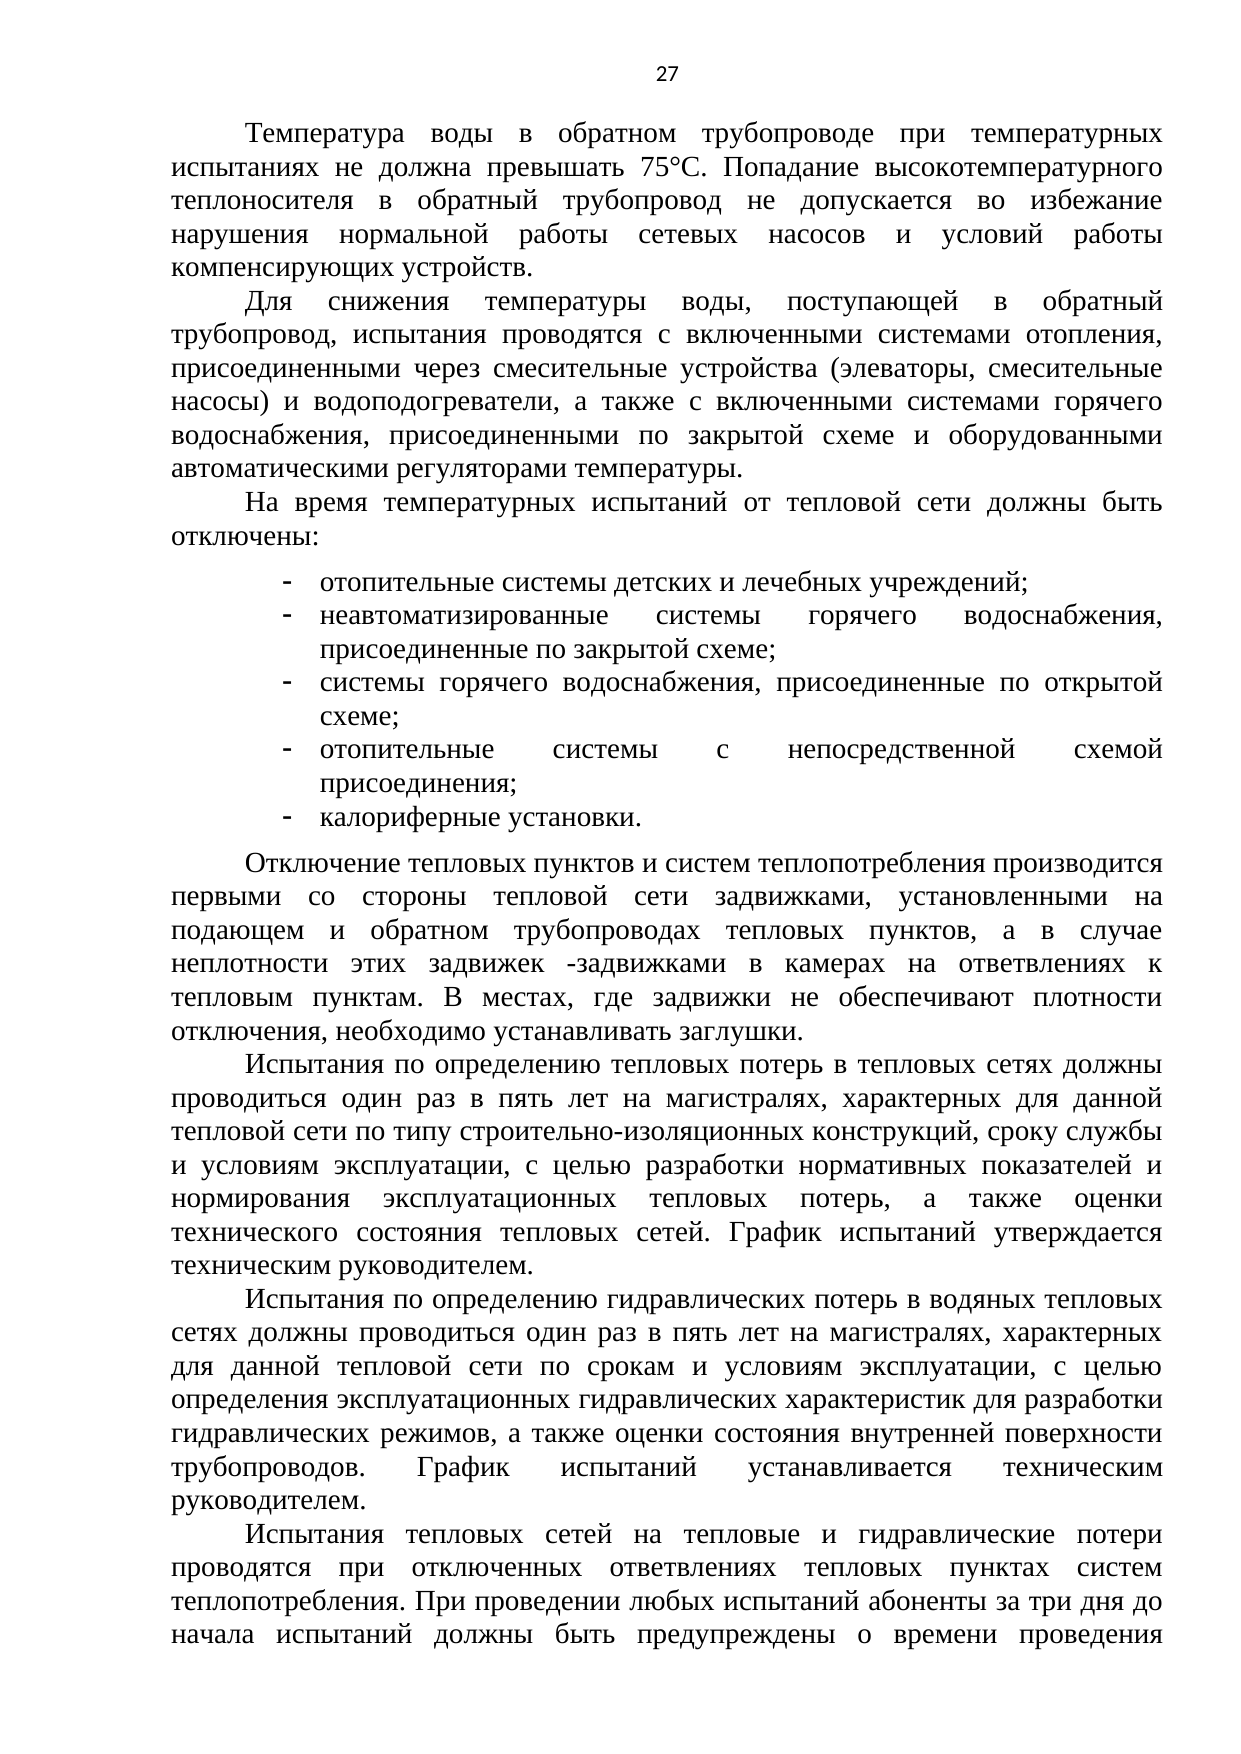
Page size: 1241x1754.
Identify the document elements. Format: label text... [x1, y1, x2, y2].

text Испытания по определению гидравлических потерь в водяных тепловых сетях должны проводиться один раз в пять лет на магистралях, характерных для данной тепловой сети по срокам и условиям эксплуатации, с целью определения эксплуатационных гидравлических характеристик для разработки гидравлических режимов, а также оценки состояния внутренней поверхности трубопроводов. График испытаний устанавливается техническим руководителем. [171, 1281, 1163, 1516]
list отопительные системы детских и лечебных учреждений; [282, 564, 1163, 597]
list отопительные системы с непосредственной схемой присоединения; [282, 732, 1163, 799]
text На время температурных испытаний от тепловой сети должны быть отключены: [171, 484, 1163, 551]
text Испытания по определению тепловых потерь в тепловых сетях должны проводиться один раз в пять лет на магистралях, характерных для данной тепловой сети по типу строительно-изоляционных конструкций, сроку службы и условиям эксплуатации, с целью разработки нормативных показателей и нормирования эксплуатационных тепловых потерь, а также оценки технического состояния тепловых сетей. График испытаний утверждается техническим руководителем. [171, 1046, 1163, 1281]
text Для снижения температуры воды, поступающей в обратный трубопровод, испытания проводятся с включенными системами отопления, присоединенными через смесительные устройства (элеваторы, смесительные насосы) и водоподогреватели, а также с включенными системами горячего водоснабжения, присоединенными по закрытой схеме и оборудованными автоматическими регуляторами температуры. [171, 283, 1163, 484]
text Отключение тепловых пунктов и систем теплопотребления производится первыми со стороны тепловой сети задвижками, установленными на подающем и обратном трубопроводах тепловых пунктов, а в случае неплотности этих задвижек -задвижками в камерах на ответвлениях к тепловым пунктам. В местах, где задвижки не обеспечивают плотности отключения, необходимо устанавливать заглушки. [171, 845, 1163, 1046]
list неавтоматизированные системы горячего водоснабжения, присоединенные по закрытой схеме; [282, 597, 1163, 664]
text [171, 1516, 1163, 1650]
list калориферные установки. [282, 799, 1163, 832]
list системы горячего водоснабжения, присоединенные по открытой схеме; [282, 664, 1163, 732]
text Температура воды в обратном трубопроводе при температурных испытаниях не должна превышать 75°С. Попадание высокотемпературного теплоносителя в обратный трубопровод не допускается во избежание нарушения нормальной работы сетевых насосов и условий работы компенсирующих устройств. [171, 115, 1163, 283]
